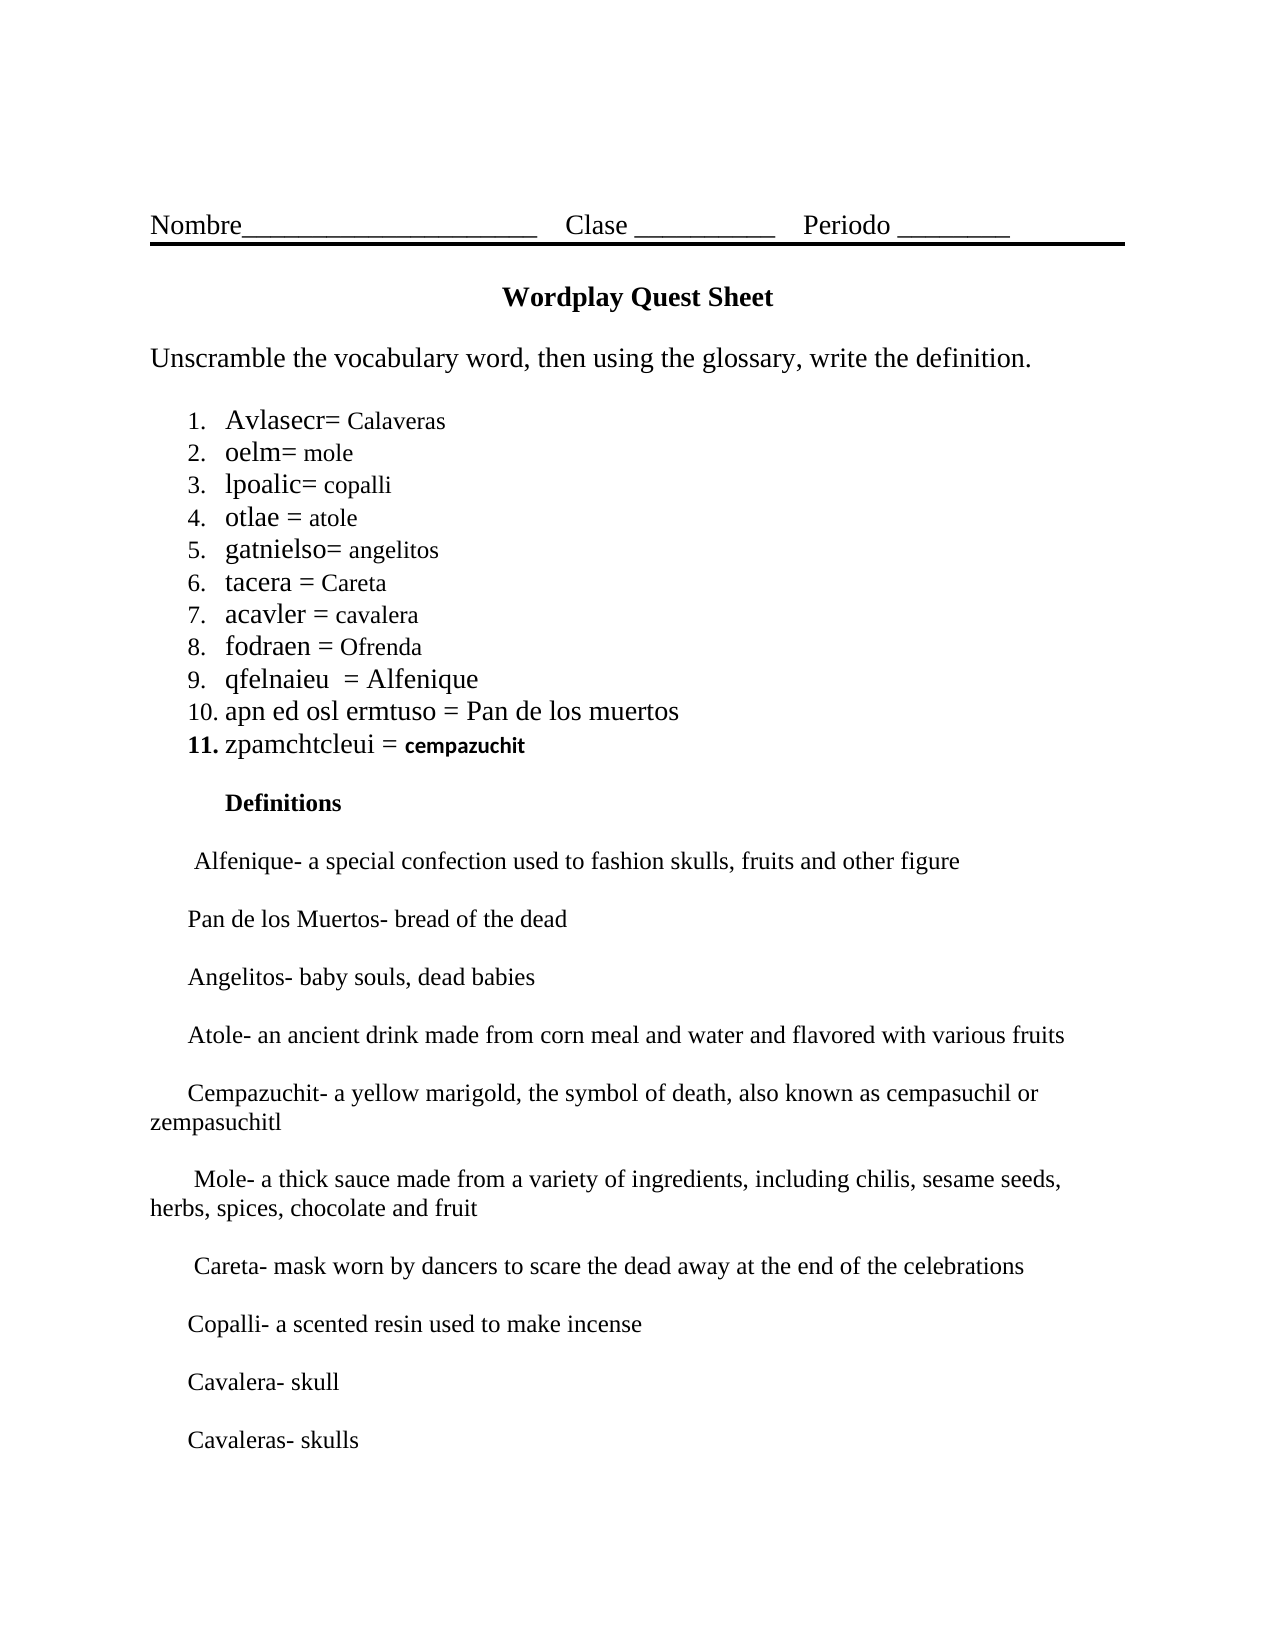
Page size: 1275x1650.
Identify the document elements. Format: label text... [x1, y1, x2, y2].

list oelm= mole [187, 435, 1125, 467]
list acavler = cavalera [187, 597, 1125, 629]
text Nombre_____________________ Clase __________ Periodo ________ [150, 208, 1125, 242]
list otlae = atole [187, 500, 1125, 532]
list gatnielso= angelitos [187, 532, 1125, 565]
text Mole- a thick sauce made from a variety of ingredients, including chilis, sesame seeds, herbs, spices, chocolate and fruit [150, 1164, 1125, 1222]
text Cavalera- skull [150, 1367, 1125, 1396]
list fodraen = Ofrenda [187, 629, 1125, 662]
list Avlasecr= Calaveras [187, 403, 1125, 435]
text Cempazuchit- a yellow marigold, the symbol of death, also known as cempasuchil or zempasuchitl [150, 1078, 1125, 1135]
list lpoalic= copalli [187, 467, 1125, 500]
text Angelitos- baby souls, dead babies [187, 962, 1125, 991]
text Cavaleras- skulls [150, 1425, 1125, 1454]
list apn ed osl ermtuso = Pan de los muertos [187, 694, 1125, 727]
list zpamchtcleui = cempazuchit [187, 727, 1125, 759]
text Atole- an ancient drink made from corn meal and water and flavored with various fruits [150, 1020, 1125, 1049]
text Definitions [225, 788, 1125, 817]
text Unscramble the vocabulary word, then using the glossary, write the definition. [150, 341, 1125, 373]
text Copalli- a scented resin used to make incense [150, 1309, 1125, 1338]
list tacera = Careta [187, 565, 1125, 597]
text Careta- mask worn by dancers to scare the dead away at the end of the celebrations [150, 1251, 1125, 1280]
text Alfenique- a special confection used to fashion skulls, fruits and other figure [150, 846, 1125, 875]
text Wordplay Quest Sheet [150, 279, 1125, 312]
text Pan de los Muertos- bread of the dead [187, 904, 1125, 933]
list qfelnaieu = Alfenique [187, 662, 1125, 694]
